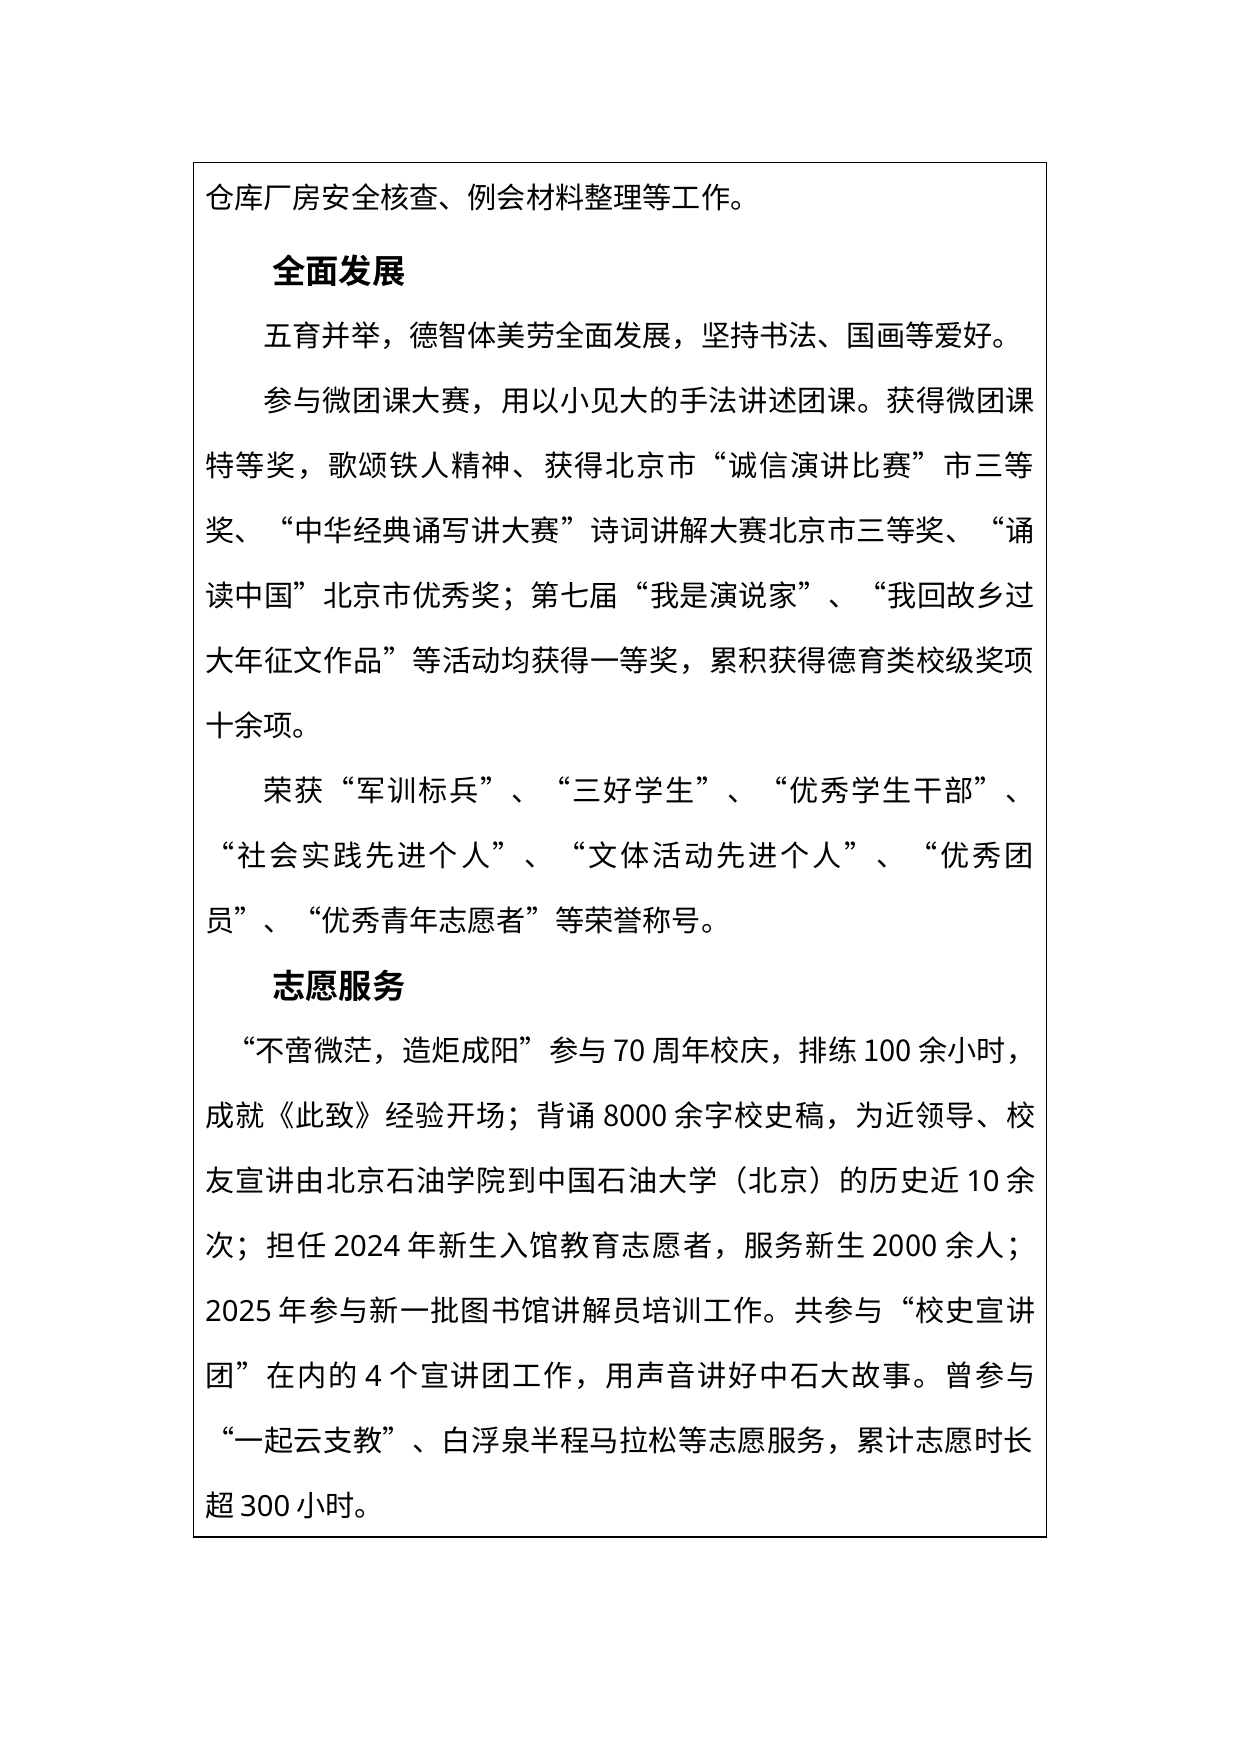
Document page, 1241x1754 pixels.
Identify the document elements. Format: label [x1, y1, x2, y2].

table_cell [194, 163, 1046, 1536]
